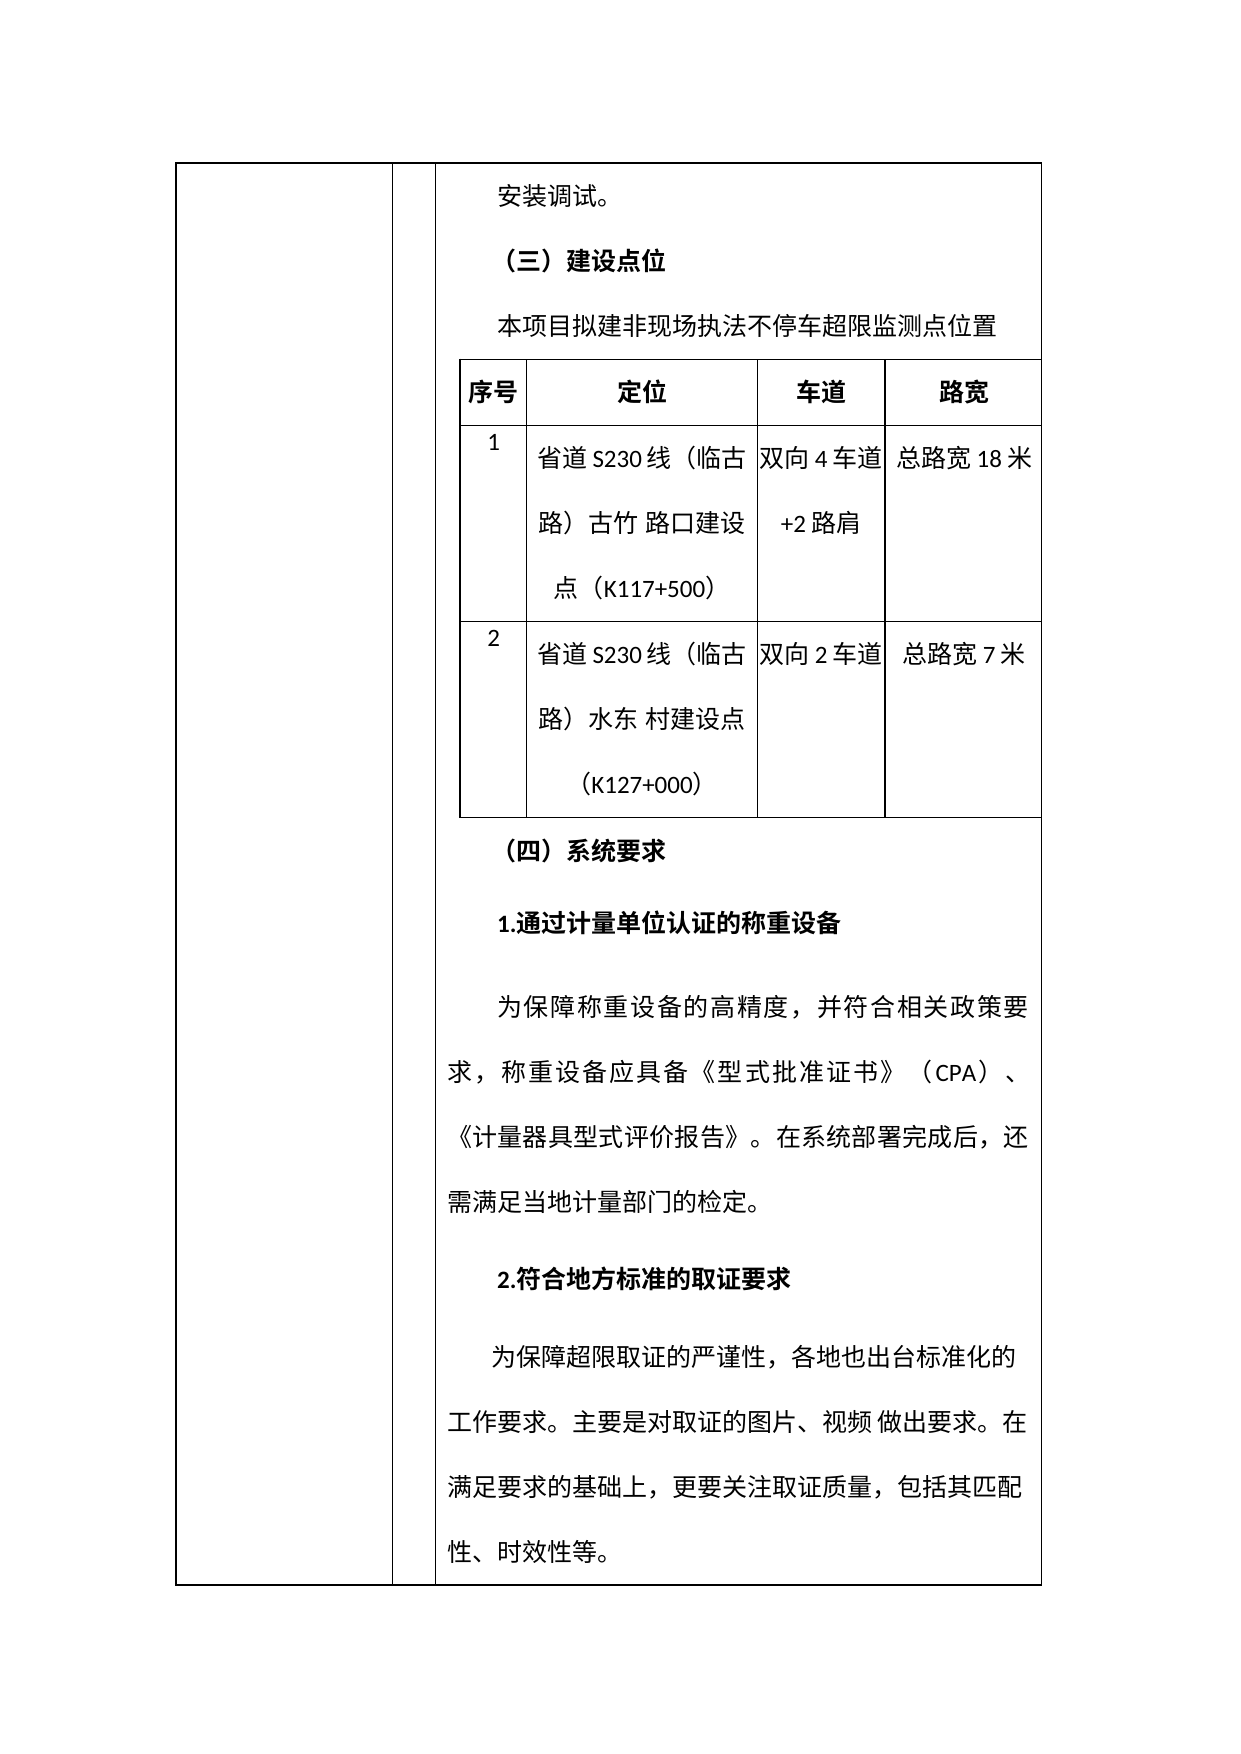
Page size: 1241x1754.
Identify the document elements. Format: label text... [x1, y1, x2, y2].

table_cell 1 [393, 164, 435, 1584]
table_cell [436, 164, 1041, 1584]
table_cell [177, 164, 392, 1584]
